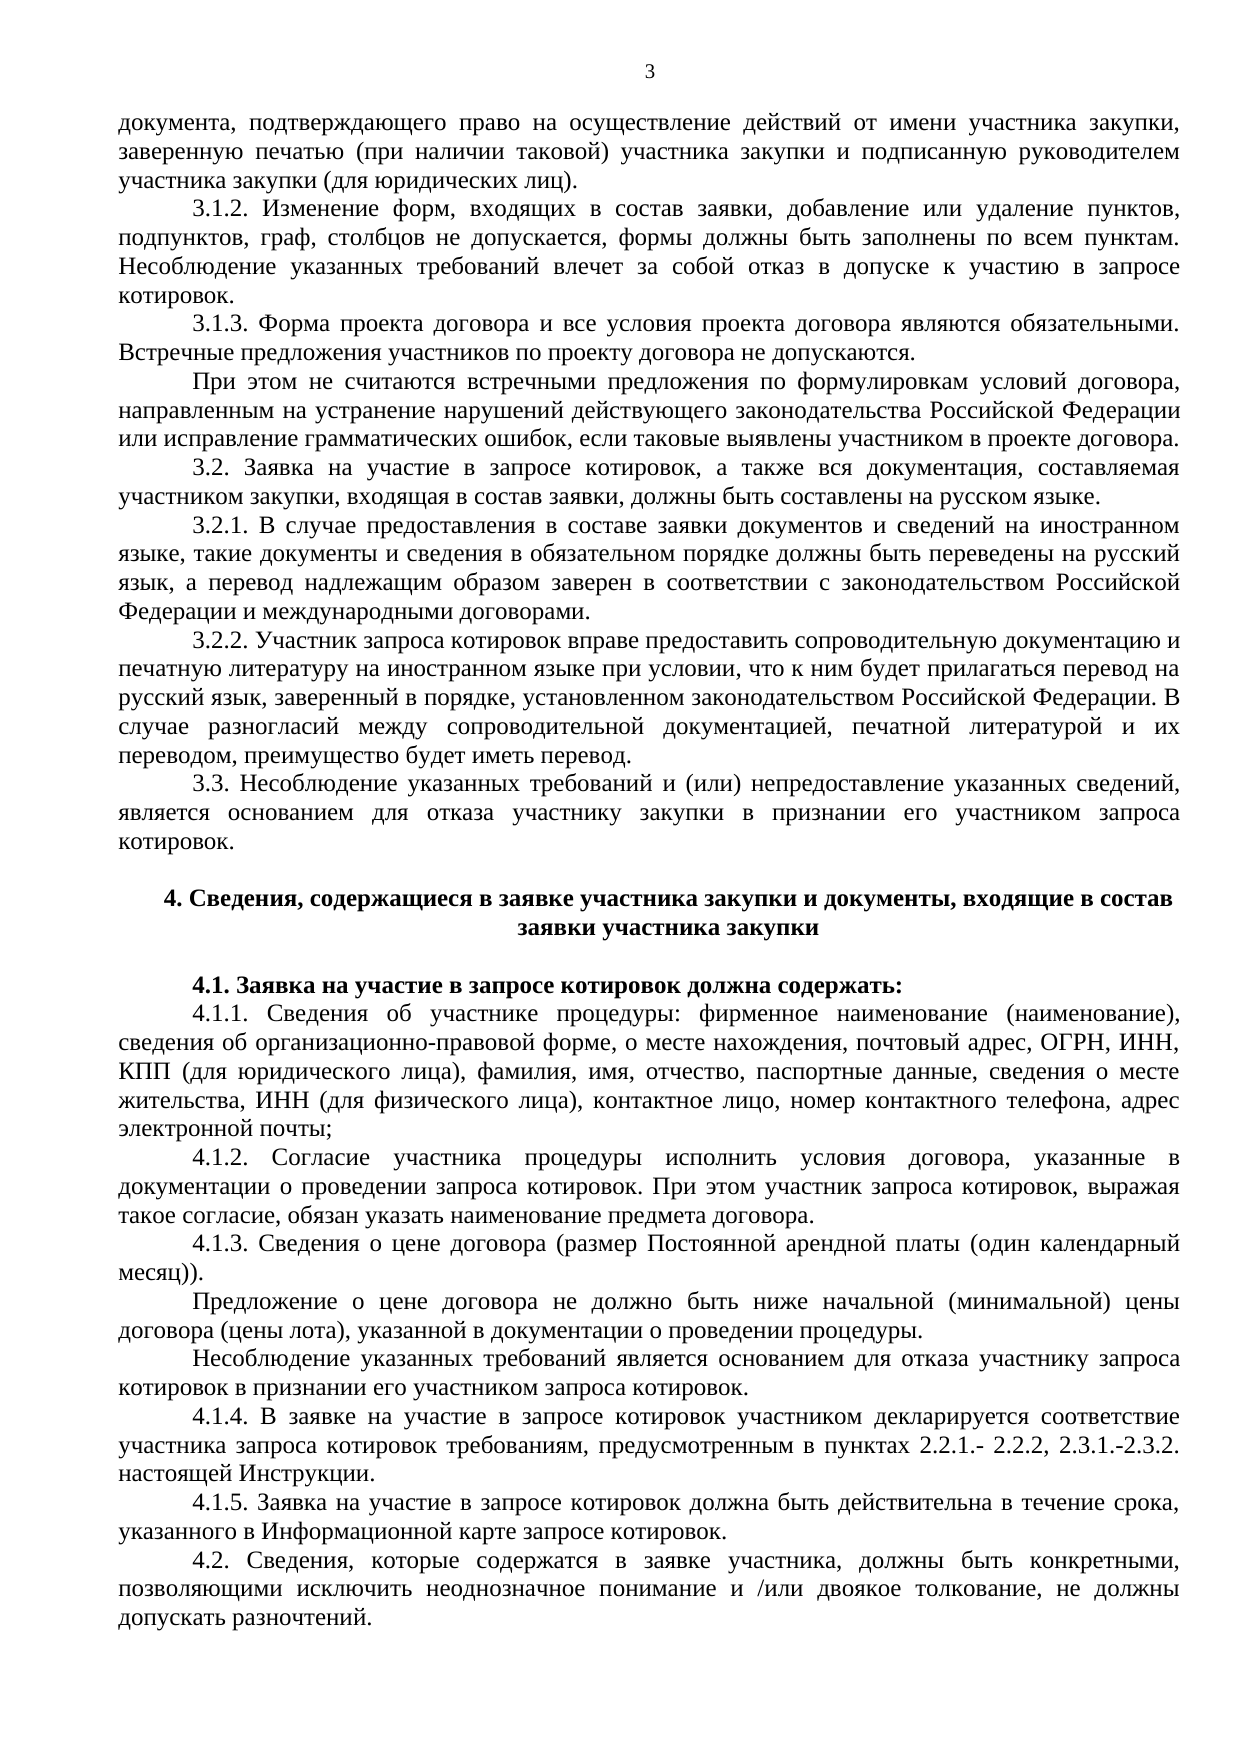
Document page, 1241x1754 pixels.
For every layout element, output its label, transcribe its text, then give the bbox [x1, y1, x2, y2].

text Предложение о цене договора не должно быть ниже начальной (минимальной) цены договора (цены лота), указанной в документации о проведении процедуры. [118, 1286, 1181, 1343]
text 4.1.3. Сведения о цене договора (размер Постоянной арендной платы (один календарный месяц)). [118, 1228, 1181, 1286]
text 3.1.3. Форма проекта договора и все условия проекта договора являются обязательными. Встречные предложения участников по проекту договора не допускаются. [118, 308, 1181, 366]
text 3.2. Заявка на участие в запросе котировок, а также вся документация, составляемая участником закупки, входящая в состав заявки, должны быть составлены на русском языке. [118, 452, 1181, 510]
text Несоблюдение указанных требований является основанием для отказа участнику запроса котировок в признании его участником запроса котировок. [118, 1343, 1181, 1401]
text 3.1.2. Изменение форм, входящих в состав заявки, добавление или удаление пунктов, подпунктов, граф, столбцов не допускается, формы должны быть заполнены по всем пунктам. Несоблюдение указанных требований влечет за собой отказ в допуске к участию в запросе котировок. [118, 193, 1181, 308]
text 4.1.4. В заявке на участие в запросе котировок участником декларируется соответствие участника запроса котировок требованиям, предусмотренным в пунктах 2.2.1.- 2.2.2, 2.3.1.-2.3.2. настоящей Инструкции. [118, 1401, 1181, 1487]
text 4.2. Сведения, которые содержатся в заявке участника, должны быть конкретными, позволяющими исключить неоднозначное понимание и /или двоякое толкование, не должны допускать разночтений. [118, 1545, 1181, 1631]
text 4.1.2. Согласие участника процедуры исполнить условия договора, указанные в документации о проведении запроса котировок. При этом участник запроса котировок, выражая такое согласие, обязан указать наименование предмета договора. [118, 1142, 1181, 1228]
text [118, 107, 1181, 193]
text 4.1.1. Сведения об участнике процедуры: фирменное наименование (наименование), сведения об организационно-правовой форме, о месте нахождения, почтовый адрес, ОГРН, ИНН, КПП (для юридического лица), фамилия, имя, отчество, паспортные данные, сведения о месте жительства, ИНН (для физического лица), контактное лицо, номер контактного телефона, адрес электронной почты; [118, 998, 1181, 1142]
text 3.2.2. Участник запроса котировок вправе предоставить сопроводительную документацию и печатную литературу на иностранном языке при условии, что к ним будет прилагаться перевод на русский язык, заверенный в порядке, установленном законодательством Российской Федерации. В случае разногласий между сопроводительной документацией, печатной литературой и их переводом, преимущество будет иметь перевод. [118, 625, 1181, 768]
text 4. Сведения, содержащиеся в заявке участника закупки и документы, входящие в состав заявки участника закупки [156, 883, 1181, 941]
text 3.2.1. В случае предоставления в составе заявки документов и сведений на иностранном языке, такие документы и сведения в обязательном порядке должны быть переведены на русский язык, а перевод надлежащим образом заверен в соответствии с законодательством Российской Федерации и международными договорами. [118, 510, 1181, 625]
text При этом не считаются встречными предложения по формулировкам условий договора, направленным на устранение нарушений действующего законодательства Российской Федерации или исправление грамматических ошибок, если таковые выявлены участником в проекте договора. [118, 366, 1181, 452]
text 4.1. Заявка на участие в запросе котировок должна содержать: [118, 970, 1181, 998]
list 3.3. Несоблюдение указанных требований и (или) непредоставление указанных сведений, является основанием для отказа участнику закупки в признании его участником запроса котировок. [118, 768, 1181, 855]
text 4.1.5. Заявка на участие в запросе котировок должна быть действительна в течение срока, указанного в Информационной карте запросе котировок. [118, 1487, 1181, 1545]
